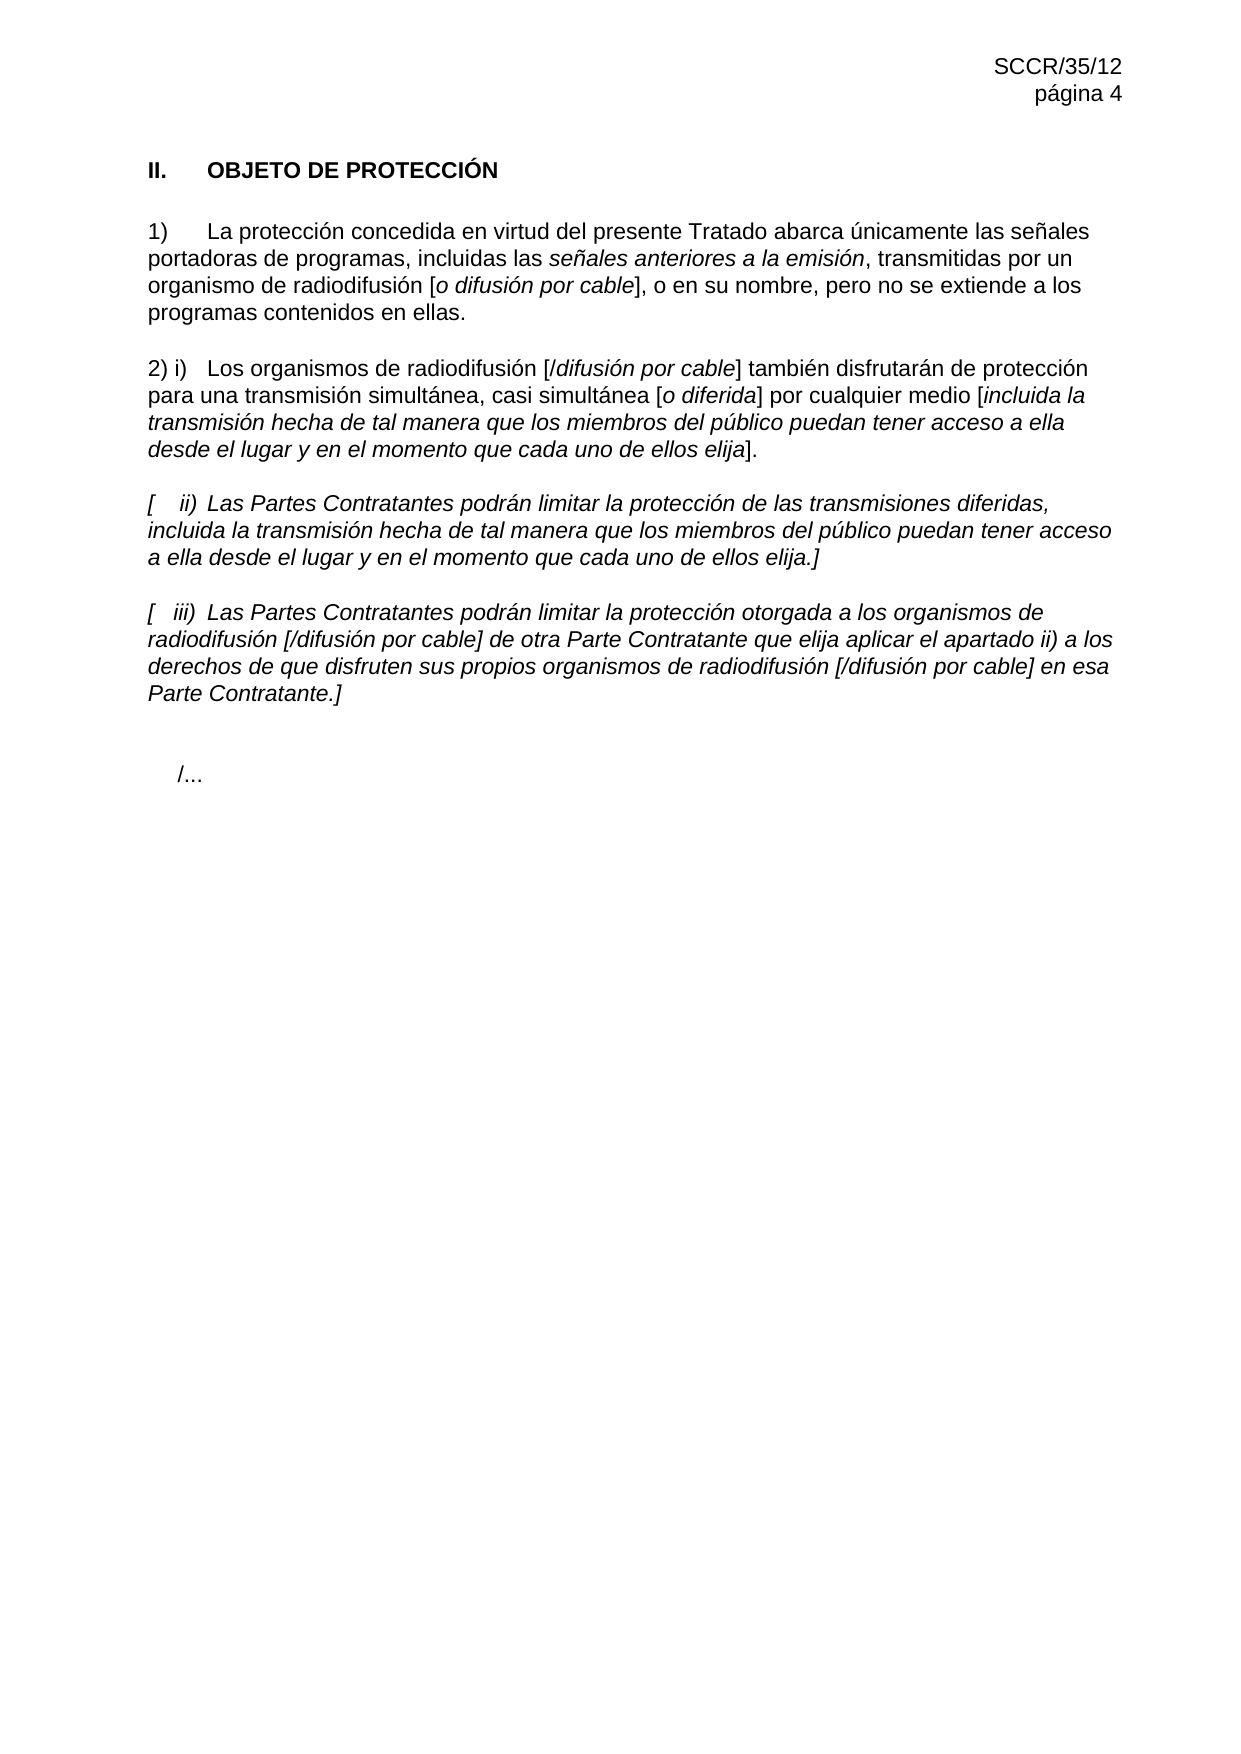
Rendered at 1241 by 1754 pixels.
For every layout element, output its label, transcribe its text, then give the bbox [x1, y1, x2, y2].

text /... [177, 760, 1122, 787]
subtitle II. OBJETO DE PROTECCIÓN [148, 157, 1122, 183]
text 2) i) Los organismos de radiodifusión [/difusión por cable] también disfrutarán de protección para una transmisión simultánea, casi simultánea [o diferida] por cualquier medio [incluida la transmisión hecha de tal manera que los miembros del público puedan tener acceso a ella desde el lugar y en el momento que cada uno de ellos elija]. [148, 354, 1122, 462]
text [ iii) Las Partes Contratantes podrán limitar la protección otorgada a los organismos de radiodifusión [/difusión por cable] de otra Parte Contratante que elija aplicar el apartado ii) a los derechos de que disfruten sus propios organismos de radiodifusión [/difusión por cable] en esa Parte Contratante.] [148, 598, 1122, 706]
text 1) La protección concedida en virtud del presente Tratado abarca únicamente las señales portadoras de programas, incluidas las señales anteriores a la emisión, transmitidas por un organismo de radiodifusión [o difusión por cable], o en su nombre, pero no se extiende a los programas contenidos en ellas. [148, 217, 1122, 354]
text [ ii) Las Partes Contratantes podrán limitar la protección de las transmisiones diferidas, incluida la transmisión hecha de tal manera que los miembros del público puedan tener acceso a ella desde el lugar y en el momento que cada uno de ellos elija.] [148, 489, 1122, 571]
